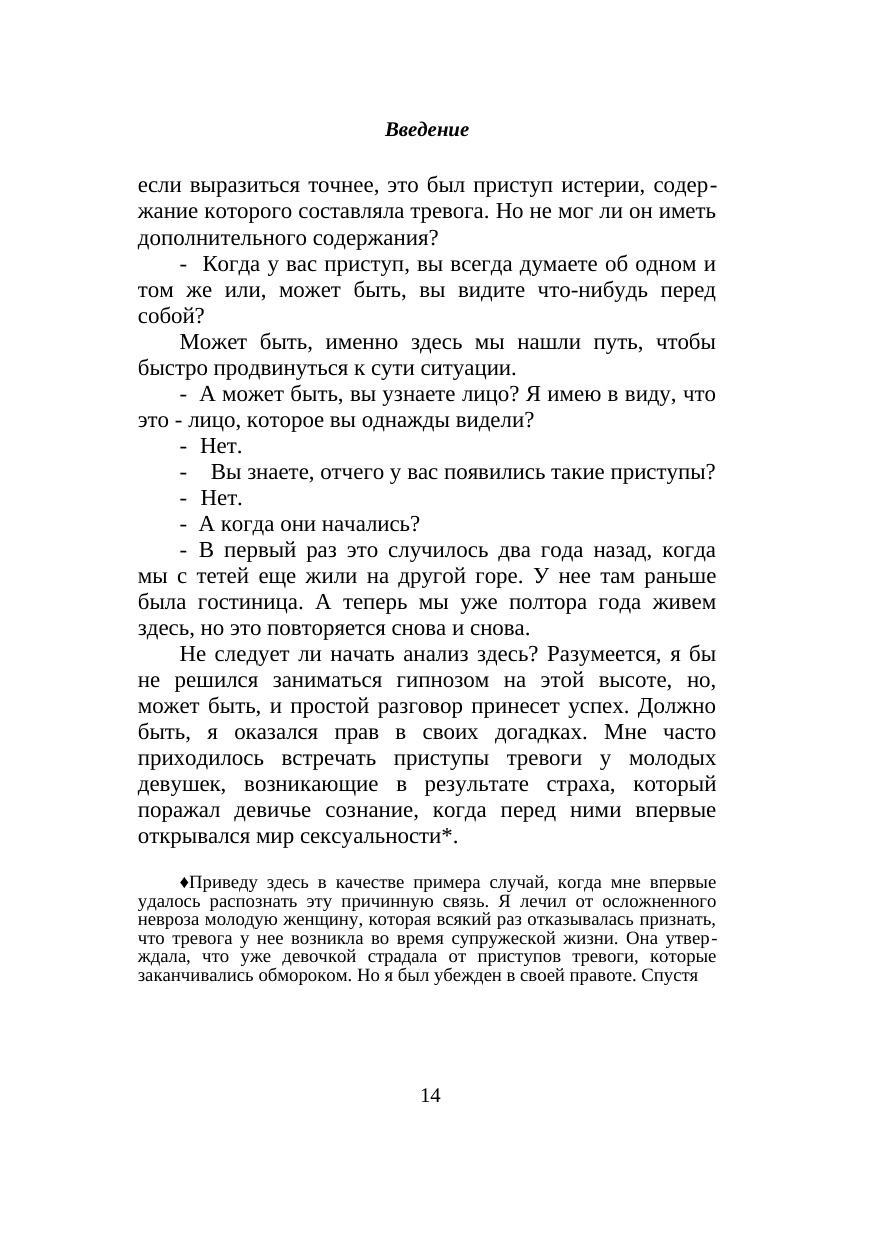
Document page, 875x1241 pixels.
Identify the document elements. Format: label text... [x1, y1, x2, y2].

text Не следует ли начать анализ здесь? Разумеется, я бы не решился заниматься гипнозом на этой высоте, но, может быть, и простой разговор принесет успех. Должно быть, я оказался прав в своих догадках. Мне часто приходилось встречать приступы тревоги у молодых девушек, возникающие в результате страха, который поражал девичье сознание, когда перед ними впервые открывался мир сексуальности*. [138, 641, 717, 849]
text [138, 172, 717, 250]
list А когда они начались? [179, 511, 719, 537]
text ♦Приведу здесь в качестве примера случай, когда мне впервые удалось распознать эту причинную связь. Я лечил от осложненного невроза молодую женщину, которая всякий раз отказывалась признать, что тревога у нее возникла во время супружеской жизни. Она утверждала, что уже девочкой страдала от приступов тревоги, которые заканчивались обмороком. Но я был убежден в своей правоте. Спустя [138, 874, 717, 985]
list Когда у вас приступ, вы всегда думаете об одном и том же или, может быть, вы видите что-нибудь перед собой? [138, 250, 717, 328]
list В первый раз это случилось два года назад, когда мы с тетей еще жили на другой горе. У нее там раньше была гостиница. А теперь мы уже полтора года живем здесь, но это повторяется снова и снова. [138, 537, 717, 641]
text Может быть, именно здесь мы нашли путь, чтобы быстро продвинуться к сути ситуации. [138, 328, 717, 380]
list Вы знаете, отчего у вас появились такие приступы? [138, 458, 719, 484]
list А может быть, вы узнаете лицо? Я имею в виду, что это - лицо, которое вы однажды видели? [138, 380, 717, 432]
list Нет. [179, 432, 719, 458]
list Нет. [179, 484, 719, 511]
